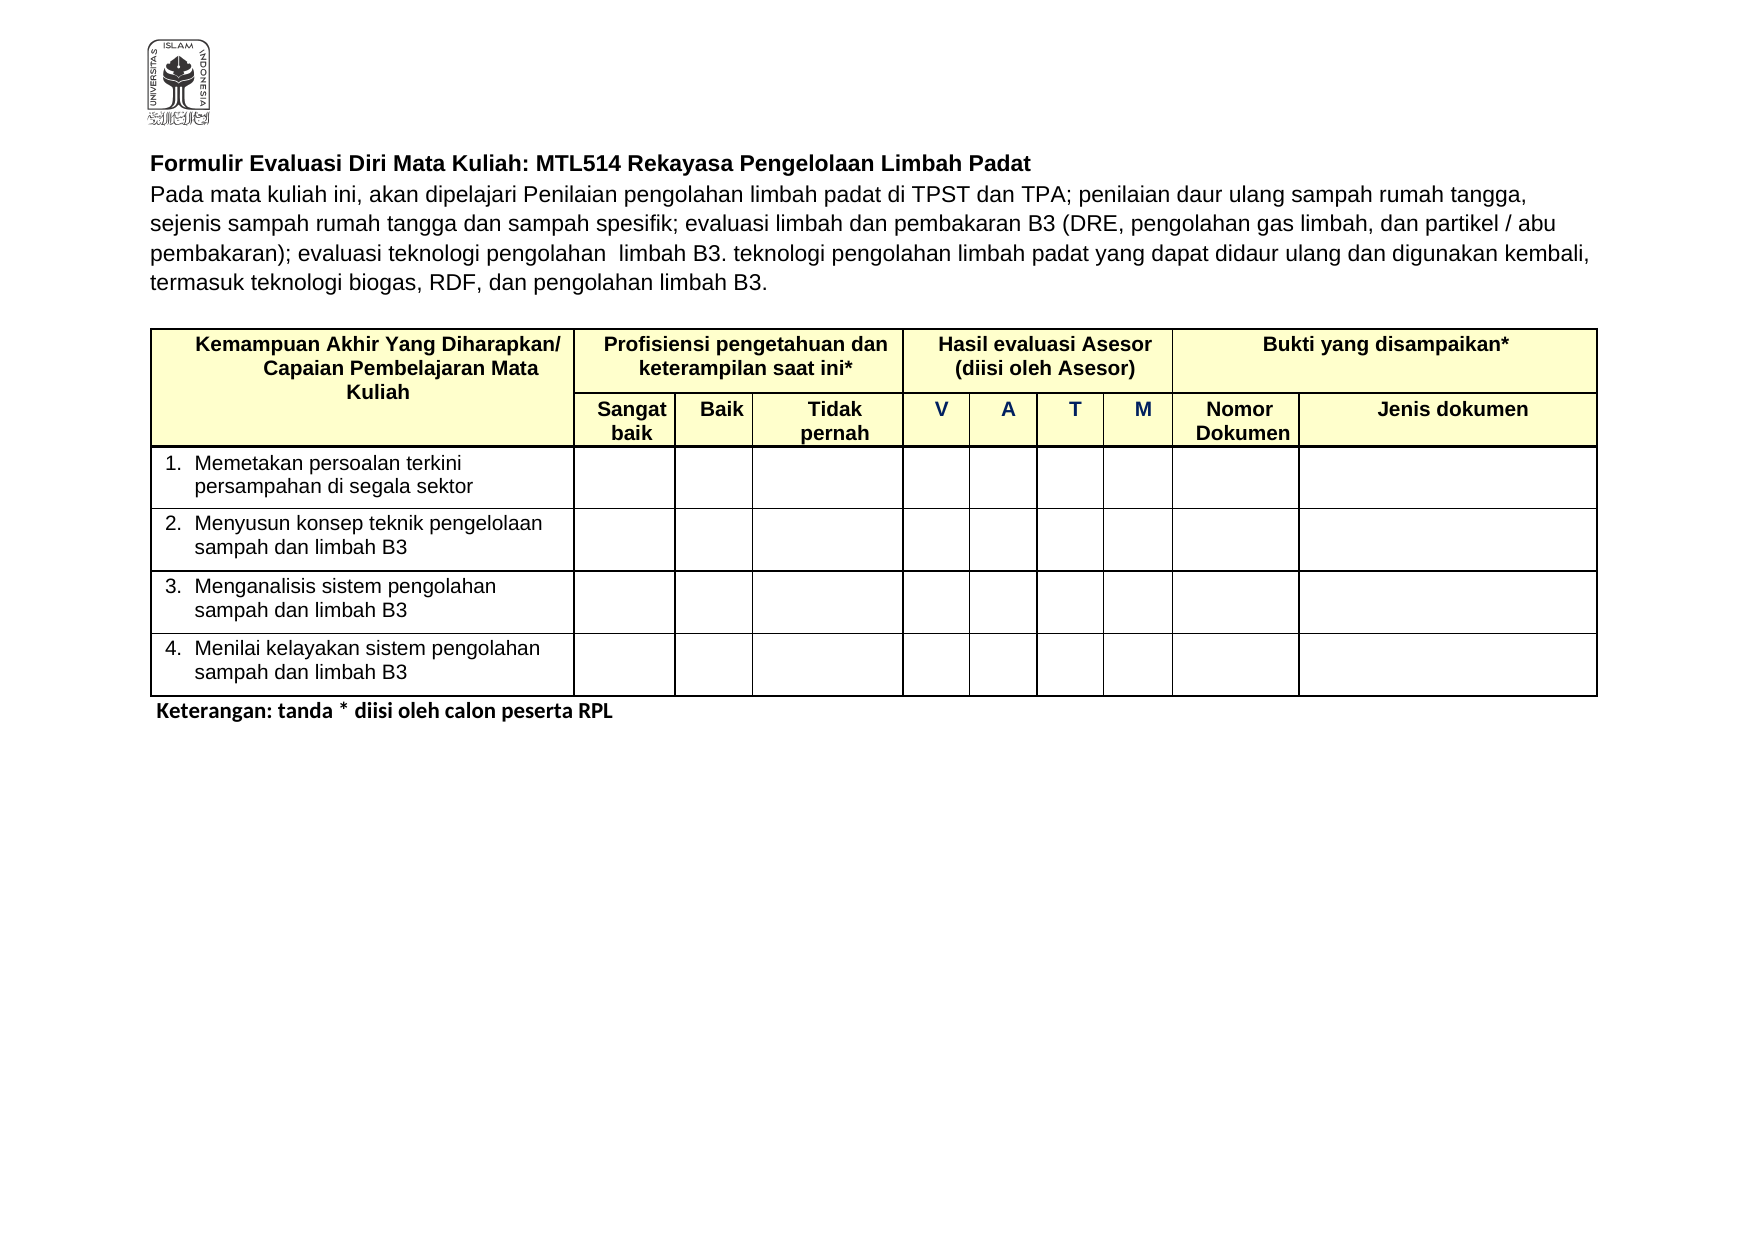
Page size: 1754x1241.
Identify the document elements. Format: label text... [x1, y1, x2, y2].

table_cell Baik [676, 394, 752, 445]
table_cell [1173, 572, 1298, 633]
table_cell [753, 448, 902, 508]
table_header Profisiensi pengetahuan dan keterampilan saat ini* [575, 330, 902, 392]
table_cell [904, 572, 969, 633]
table_cell Menganalisis sistem pengolahan sampah dan limbah B3 [152, 572, 573, 633]
table_cell [575, 509, 674, 570]
table_cell [575, 572, 674, 633]
table_cell [676, 634, 752, 695]
table_cell [753, 509, 902, 570]
table_cell [1300, 509, 1596, 570]
table_cell Nomor Dokumen [1173, 394, 1298, 445]
table_cell [676, 509, 752, 570]
text Pada mata kuliah ini, akan dipelajari Penilaian pengolahan limbah padat di TPST dan TPA; penilaian daur ulang sampah rumah tangga, sejenis sampah rumah tangga dan sampah spesifik; evaluasi limbah dan pembakaran B3 (DRE, pengolahan gas limbah, dan partikel / abu pembakaran); evaluasi teknologi pengolahan limbah B3. teknologi pengolahan limbah padat yang dapat didaur ulang dan digunakan kembali, termasuk teknologi biogas, RDF, dan pengolahan limbah B3. [150, 181, 1602, 295]
table_cell [970, 509, 1036, 570]
table_cell [970, 634, 1036, 695]
table_cell Menilai kelayakan sistem pengolahan sampah dan limbah B3 [152, 634, 573, 695]
table_cell [1038, 572, 1103, 633]
table_cell [904, 634, 969, 695]
table_cell Menyusun konsep teknik pengelolaan sampah dan limbah B3 [152, 509, 573, 570]
text Keterangan: tanda * diisi oleh calon peserta RPL [150, 697, 1604, 725]
text Formulir Evaluasi Diri Mata Kuliah: MTL514 Rekayasa Pengelolaan Limbah Padat [150, 150, 1604, 176]
table_cell [575, 448, 674, 508]
table_cell [1104, 572, 1172, 633]
table_cell [575, 634, 674, 695]
table_cell [904, 448, 969, 508]
table_cell [1173, 448, 1298, 508]
table_cell [753, 634, 902, 695]
table_cell [1038, 448, 1103, 508]
table_header Kemampuan Akhir Yang Diharapkan/ Capaian Pembelajaran Mata Kuliah [152, 330, 573, 445]
table_cell [753, 572, 902, 633]
table_cell [1038, 509, 1103, 570]
table_cell Sangat baik [575, 394, 674, 445]
table_cell [1038, 634, 1103, 695]
table_cell [1104, 634, 1172, 695]
table_cell [676, 448, 752, 508]
table_cell V [904, 394, 969, 445]
table_cell [1173, 509, 1298, 570]
table_cell [1300, 572, 1596, 633]
table_cell A [970, 394, 1036, 445]
table_cell Jenis dokumen [1300, 394, 1596, 445]
table_header Hasil evaluasi Asesor (diisi oleh Asesor) [904, 330, 1172, 392]
table_cell T [1038, 394, 1103, 445]
table_cell [904, 509, 969, 570]
table_cell [970, 448, 1036, 508]
table_cell [1300, 634, 1596, 695]
table_cell [1104, 448, 1172, 508]
table_cell M [1104, 394, 1172, 445]
table_cell Tidak pernah [753, 394, 902, 445]
table_cell [1300, 448, 1596, 508]
table_cell Memetakan persoalan terkini persampahan di segala sektor [152, 448, 573, 508]
picture [130, 25, 227, 141]
table_header Bukti yang disampaikan* [1173, 330, 1596, 392]
table_cell [676, 572, 752, 633]
table_cell [1104, 509, 1172, 570]
table_cell [970, 572, 1036, 633]
table_cell [1173, 634, 1298, 695]
